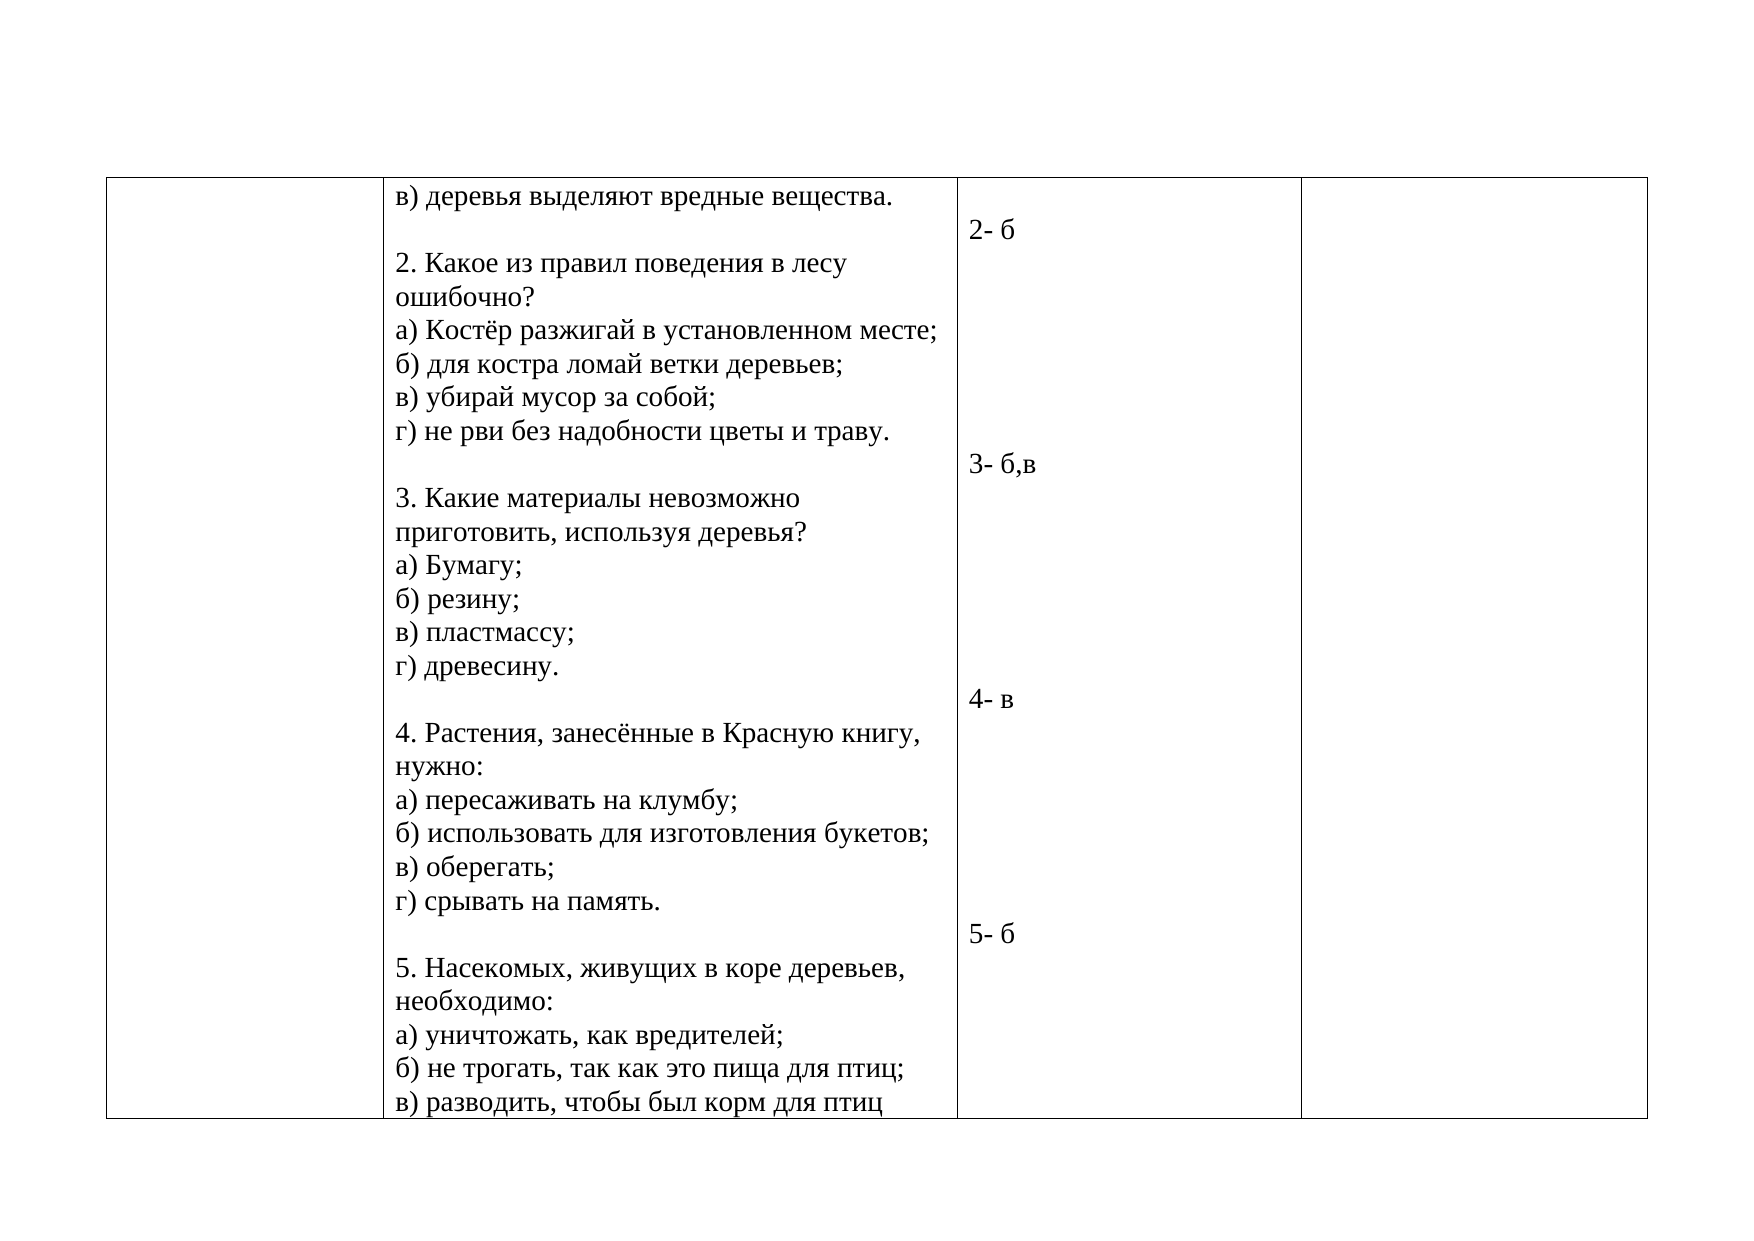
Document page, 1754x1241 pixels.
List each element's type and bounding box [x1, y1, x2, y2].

table_cell [1302, 178, 1647, 1117]
table_cell [107, 178, 383, 1117]
table_cell [384, 178, 957, 1117]
table_cell [958, 178, 1301, 1117]
